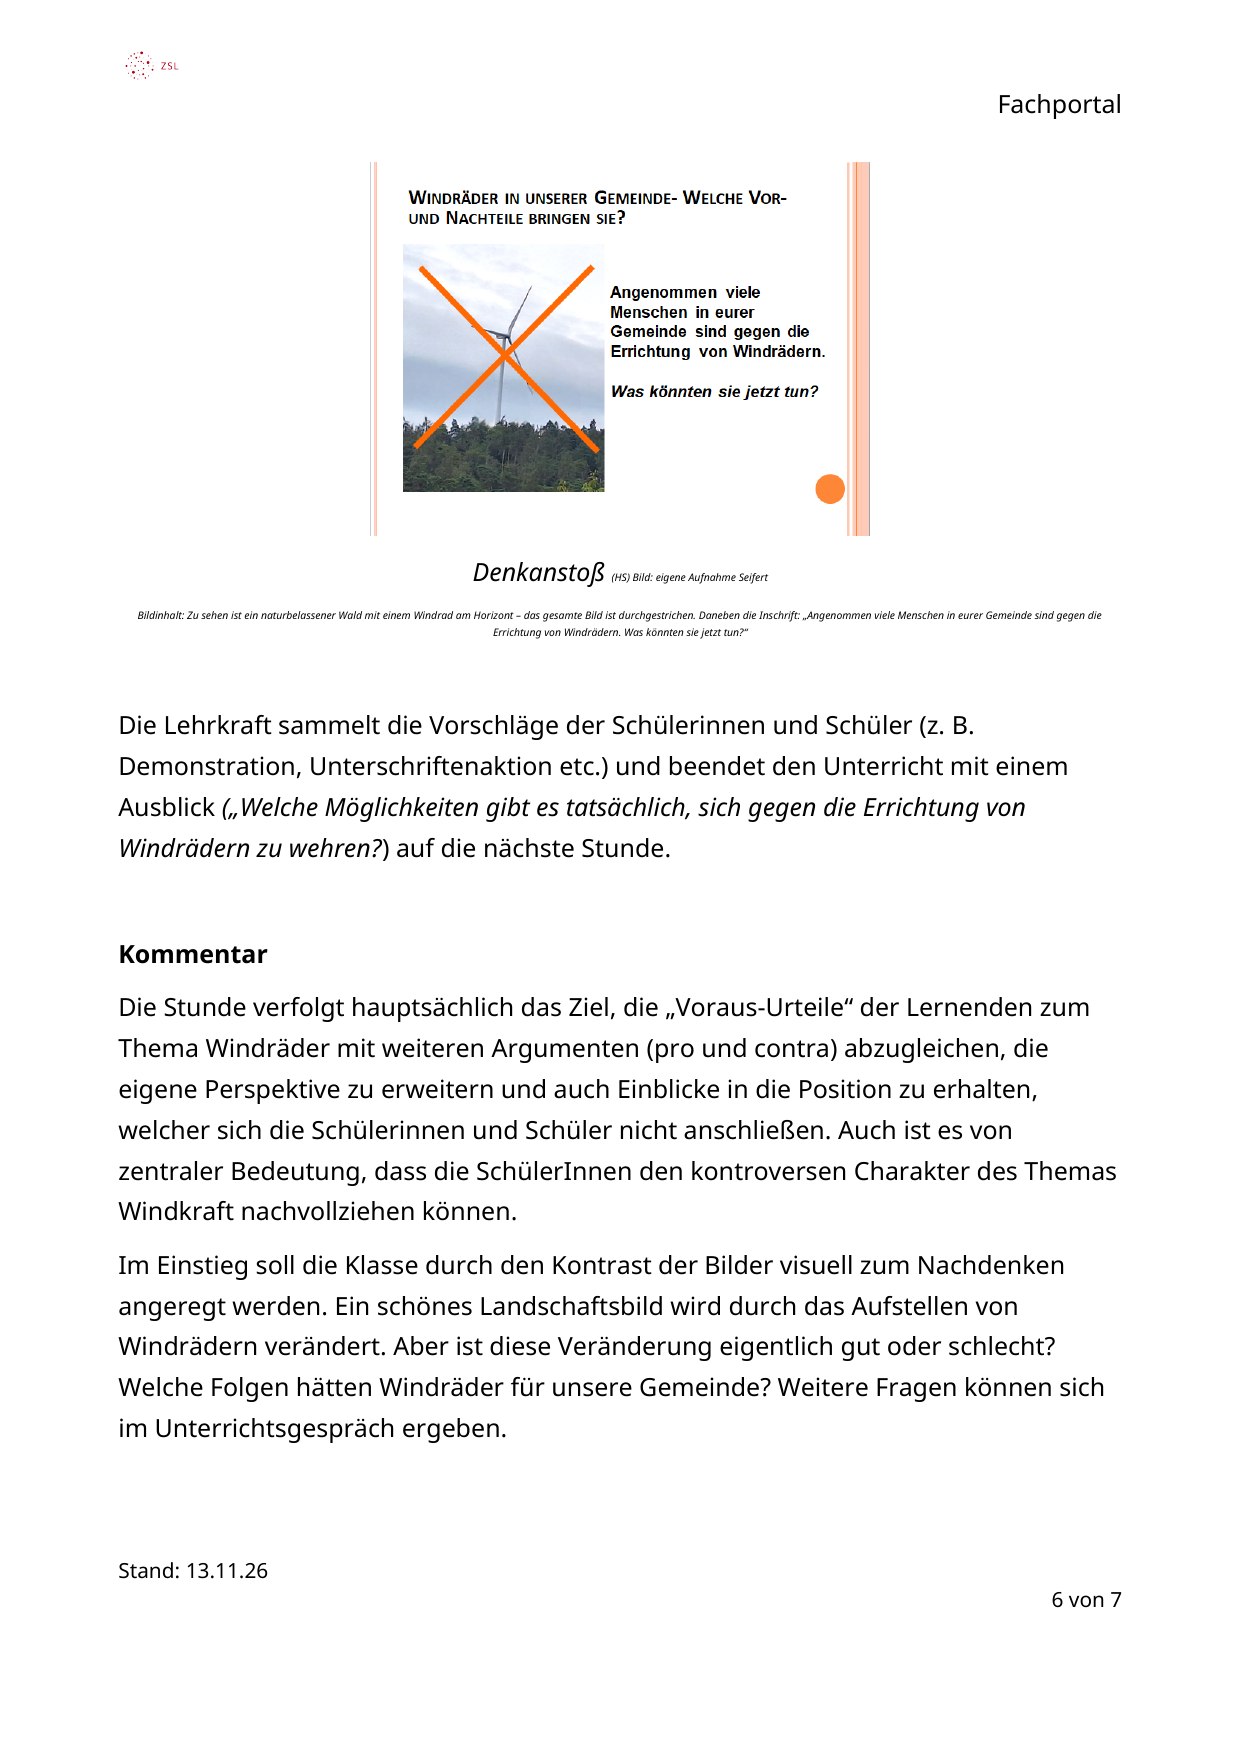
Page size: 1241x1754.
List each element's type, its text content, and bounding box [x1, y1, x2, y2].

picture [118, 44, 186, 87]
text Im Einstieg soll die Klasse durch den Kontrast der Bilder visuell zum Nachdenken angeregt werden. Ein schönes Landschaftsbild wird durch das Aufstellen von Windrädern verändert. Aber ist diese Veränderung eigentlich gut oder schlecht? Welche Folgen hätten Windräder für unsere Gemeinde? Weitere Fragen können sich im Unterrichtsgespräch ergeben. [118, 1247, 1122, 1445]
text Die Stunde verfolgt hauptsächlich das Ziel, die „Voraus-Urteile“ der Lernenden zum Thema Windräder mit weiteren Argumenten (pro und contra) abzugleichen, die eigene Perspektive zu erweitern und auch Einblicke in die Position zu erhalten, welcher sich die Schülerinnen und Schüler nicht anschließen. Auch ist es von zentraler Bedeutung, dass die SchülerInnen den kontroversen Charakter des Themas Windkraft nachvollziehen können. [118, 990, 1122, 1228]
text Kommentar [118, 937, 1122, 971]
text Denkanstoß (HS) Bild: eigene Aufnahme Seifert [118, 555, 1122, 589]
text Die Lehrkraft sammelt die Vorschläge der Schülerinnen und Schüler (z. B. Demonstration, Unterschriftenaktion etc.) und beendet den Unterricht mit einem Ausblick („Welche Möglichkeiten gibt es tatsächlich, sich gegen die Errichtung von Windrädern zu wehren?) auf die nächste Stunde. [118, 708, 1122, 864]
picture [370, 162, 870, 536]
text Bildinhalt: Zu sehen ist ein naturbelassener Wald mit einem Windrad am Horizont – das gesamte Bild ist durchgestrichen. Daneben die Inschrift: „Angenommen viele Menschen in eurer Gemeinde sind gegen die Errichtung von Windrädern. Was könnten sie jetzt tun?“ [118, 608, 1122, 639]
